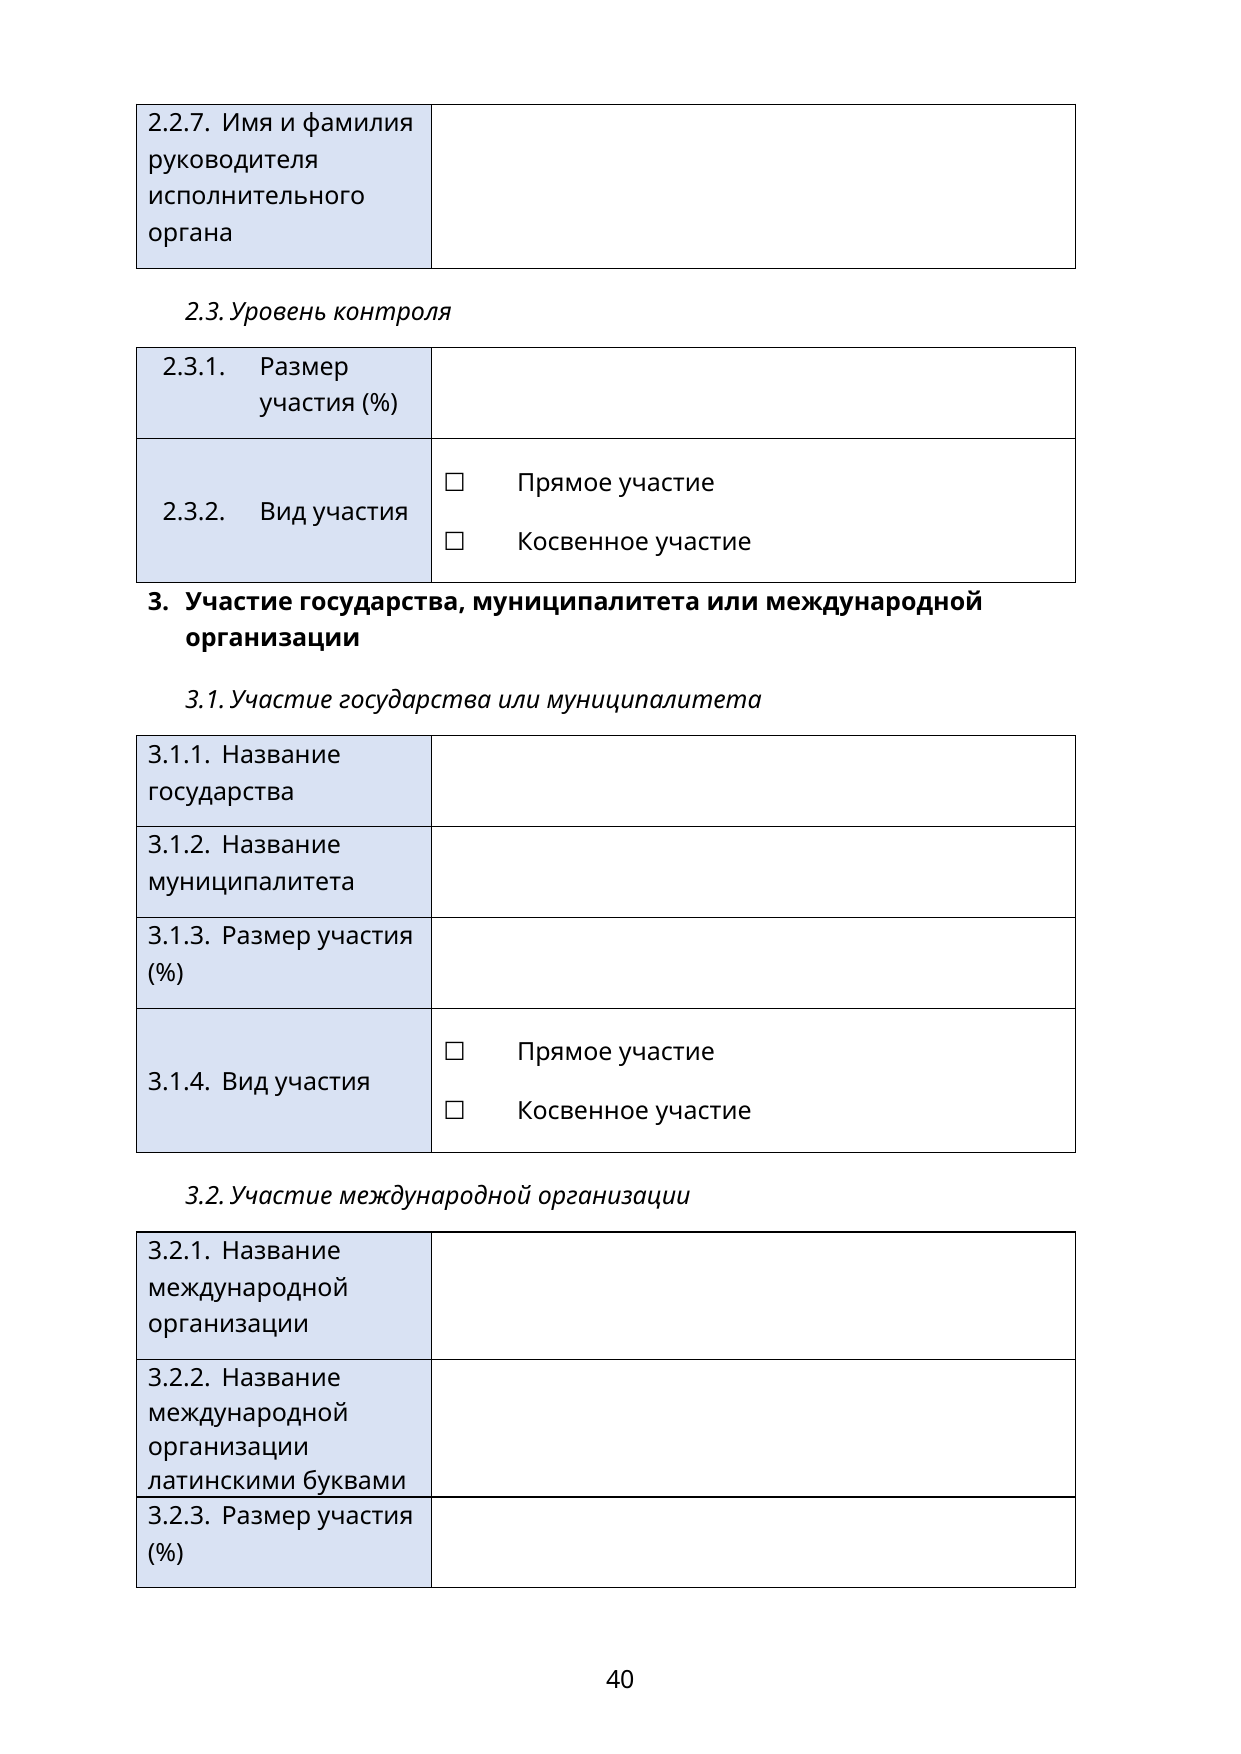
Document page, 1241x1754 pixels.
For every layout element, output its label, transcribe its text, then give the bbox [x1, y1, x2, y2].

list Участие международной организации [185, 1178, 1092, 1212]
table_cell Вид участия [137, 1009, 431, 1152]
table_cell [432, 105, 1075, 268]
table_header Название международной организации [137, 1233, 431, 1359]
table_header Название государства [137, 736, 431, 826]
table_cell [432, 918, 1075, 1008]
table_cell [432, 1498, 1075, 1587]
list Участие государства, муниципалитета или международной организации [148, 583, 1092, 654]
table_header Размер участия (%) [137, 348, 431, 438]
table_cell [432, 1360, 1075, 1496]
table_cell Прямое участие Косвенное участие [432, 439, 1075, 582]
table_header [432, 1233, 1075, 1359]
table_cell Прямое участие Косвенное участие [432, 1009, 1075, 1152]
table_header [432, 736, 1075, 826]
table_header [432, 348, 1075, 438]
table_cell Размер участия (%) [137, 1498, 431, 1587]
list Уровень контроля [185, 294, 1092, 328]
table_cell Название международной организации латинскими буквами [137, 1360, 431, 1496]
table_cell Название муниципалитета [137, 827, 431, 917]
table_cell Имя и фамилия руководителя исполнительного органа [137, 105, 431, 268]
table_cell [432, 827, 1075, 917]
table_cell Размер участия (%) [137, 918, 431, 1008]
list Участие государства или муниципалитета [185, 682, 1092, 716]
table_cell Вид участия [137, 439, 431, 582]
